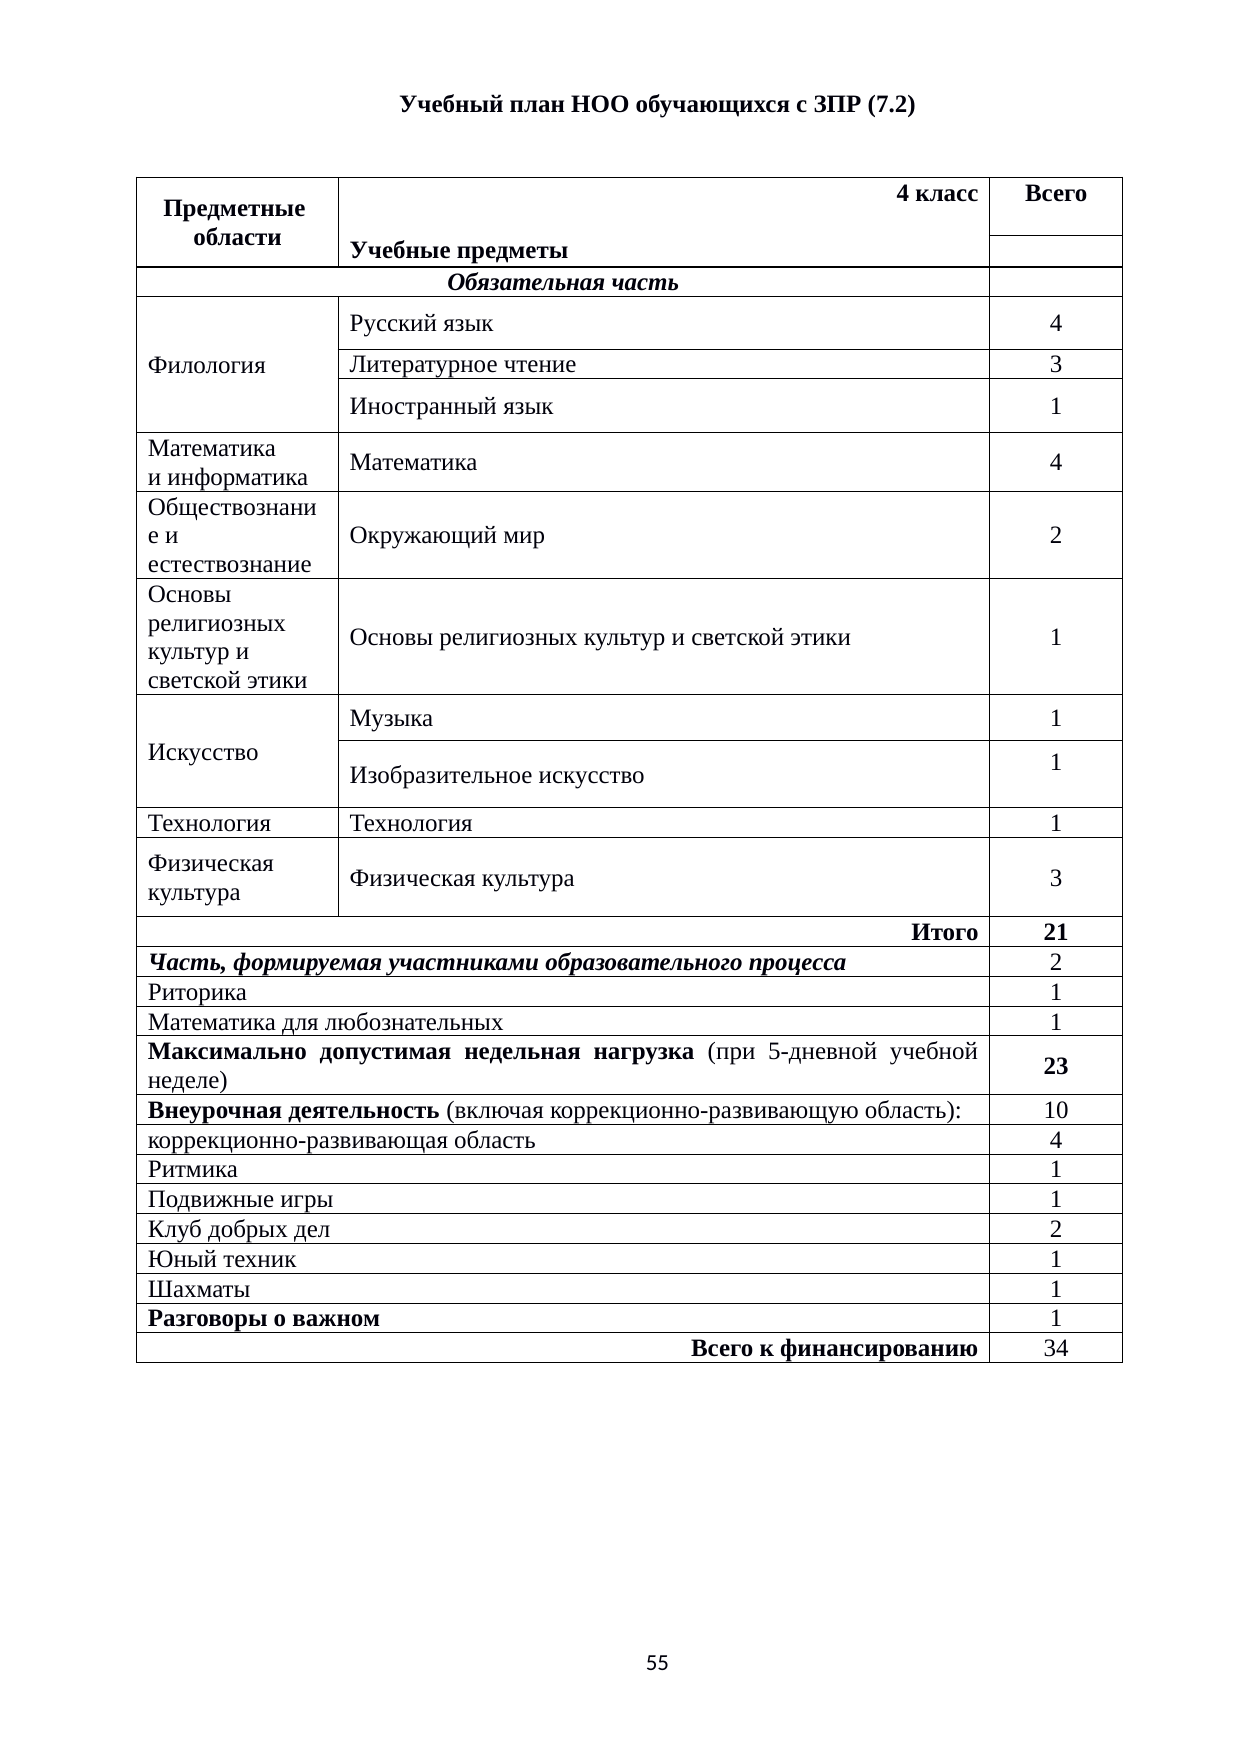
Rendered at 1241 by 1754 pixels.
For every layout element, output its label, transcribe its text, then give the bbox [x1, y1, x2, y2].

table_cell 1 [990, 808, 1122, 837]
table_cell 3 [990, 838, 1122, 916]
table_cell Внеурочная деятельность (включая коррекционно-развивающую область): [137, 1095, 989, 1124]
table_cell Физическая культура [137, 838, 338, 916]
table_cell Обязательная часть [137, 268, 989, 296]
table_cell Иностранный язык [339, 379, 989, 432]
table_cell [990, 268, 1122, 296]
table_cell Максимально допустимая недельная нагрузка (при 5-дневной учебной неделе) [137, 1036, 989, 1094]
table_cell Технология [137, 808, 338, 837]
table_cell 1 [990, 579, 1122, 694]
table_cell Математика [339, 433, 989, 491]
table_cell 23 [990, 1036, 1122, 1094]
table_cell Искусство [137, 695, 338, 807]
table_cell Обществознание и естествознание [137, 492, 338, 578]
table_cell Итого [137, 917, 989, 946]
table_cell Шахматы [137, 1274, 989, 1302]
table_cell 1 [990, 977, 1122, 1006]
table_cell 34 [990, 1333, 1122, 1362]
table_header Всего [990, 178, 1122, 235]
subtitle Учебный план НОО обучающихся с ЗПР (7.2) [148, 89, 1167, 117]
table_cell 4 [990, 297, 1122, 348]
table_header 4 класс Учебные предметы [339, 178, 989, 266]
table_cell [990, 236, 1122, 266]
table_cell 1 [990, 1155, 1122, 1183]
table_cell Подвижные игры [137, 1184, 989, 1213]
table_cell Разговоры о важном [137, 1304, 989, 1332]
table_cell 2 [990, 947, 1122, 976]
table_cell Изобразительное искусство [339, 741, 989, 807]
table_cell 21 [990, 917, 1122, 946]
table_cell 1 [990, 1184, 1122, 1213]
table_cell Окружающий мир [339, 492, 989, 578]
table_cell Математика и информатика [137, 433, 338, 491]
table_cell 4 [990, 1125, 1122, 1153]
table_cell 1 [990, 379, 1122, 432]
table_cell Юный техник [137, 1244, 989, 1273]
table_cell 1 [990, 1007, 1122, 1035]
table_cell Клуб добрых дел [137, 1214, 989, 1243]
table_cell Математика для любознательных [137, 1007, 989, 1035]
table_cell 10 [990, 1095, 1122, 1124]
table_cell 1 [990, 1244, 1122, 1273]
table_cell Риторика [137, 977, 989, 1006]
table_cell Всего к финансированию [137, 1333, 989, 1362]
table_cell Русский язык [339, 297, 989, 348]
table_cell 3 [990, 350, 1122, 378]
table_cell Музыка [339, 695, 989, 740]
table_header Предметные области [137, 178, 338, 266]
table_cell коррекционно-развивающая область [137, 1125, 989, 1153]
table_cell 2 [990, 492, 1122, 578]
table_cell Основы религиозных культур и светской этики [339, 579, 989, 694]
table_cell Часть, формируемая участниками образовательного процесса [137, 947, 989, 976]
table_cell Физическая культура [339, 838, 989, 916]
table_cell 1 [990, 695, 1122, 740]
table_cell Литературное чтение [339, 350, 989, 378]
table_cell 4 [990, 433, 1122, 491]
table_cell 2 [990, 1214, 1122, 1243]
table_cell 1 [990, 741, 1122, 807]
table_cell 1 [990, 1274, 1122, 1302]
table_cell Технология [339, 808, 989, 837]
table_cell 1 [990, 1304, 1122, 1332]
table_cell Филология [137, 297, 338, 432]
table_cell Основы религиозных культур и светской этики [137, 579, 338, 694]
table_cell Ритмика [137, 1155, 989, 1183]
